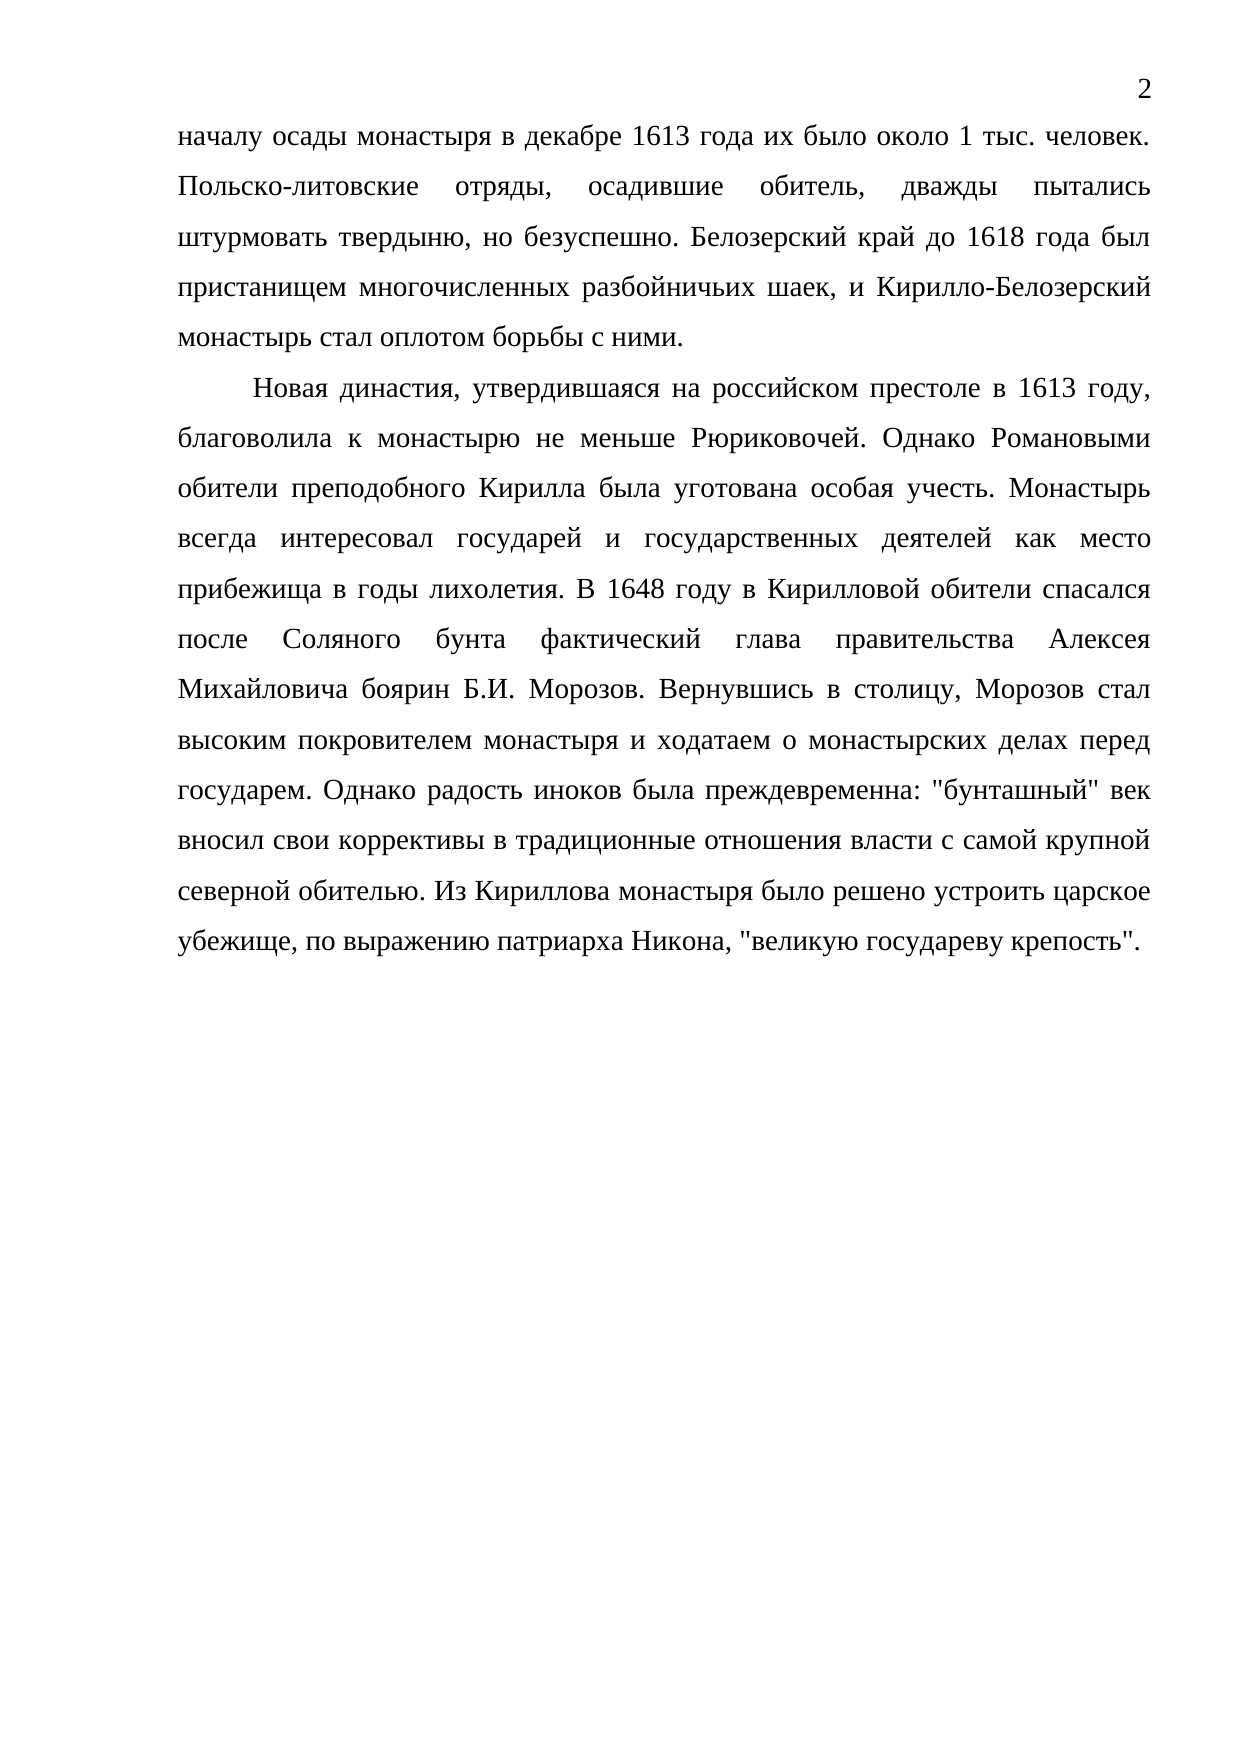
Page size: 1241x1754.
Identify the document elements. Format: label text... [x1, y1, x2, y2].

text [177, 118, 1152, 353]
text Новая династия, утвердившаяся на российском престоле в 1613 году, благоволила к монастырю не меньше Рюриковочей. Однако Романовыми обители преподобного Кирилла была уготована особая учесть. Монастырь всегда интересовал государей и государственных деятелей как место прибежища в годы лихолетия. В 1648 году в Кирилловой обители спасался после Соляного бунта фактический глава правительства Алексея Михайловича боярин Б.И. Морозов. Вернувшись в столицу, Морозов стал высоким покровителем монастыря и ходатаем о монастырских делах перед государем. Однако радость иноков была преждевременна: "бунташный" век вносил свои коррективы в традиционные отношения власти с самой крупной северной обителью. Из Кириллова монастыря было решено устроить царское убежище, по выражению патриарха Никона, "великую государеву крепость". [177, 370, 1152, 957]
